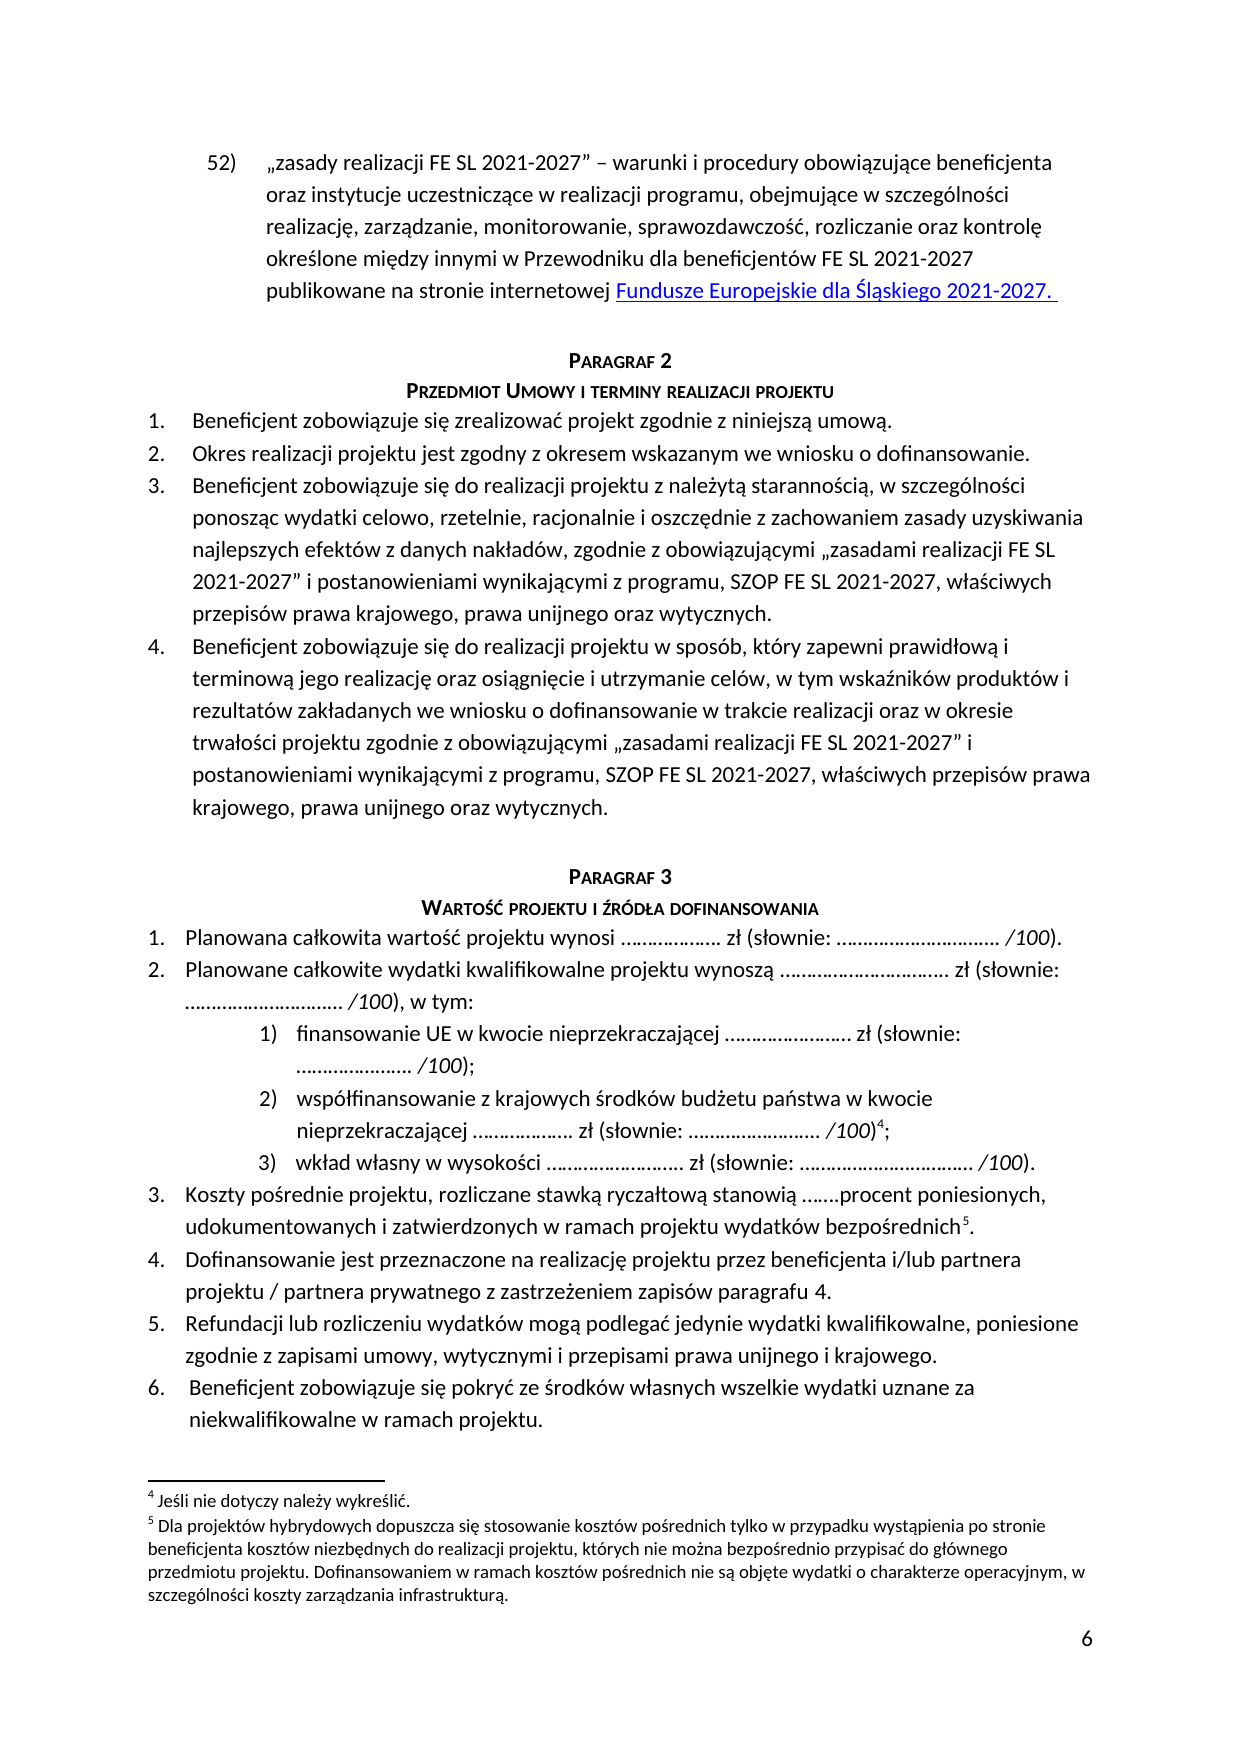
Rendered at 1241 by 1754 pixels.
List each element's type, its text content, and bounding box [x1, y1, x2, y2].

list Planowana całkowita wartość projektu wynosi ………………. zł (słownie: …………………………. /100). [148, 923, 1093, 951]
list Planowane całkowite wydatki kwalifikowalne projektu wynoszą ………………………….. zł (słownie: ………………………… /100), w tym: [148, 955, 1093, 1015]
list Refundacji lub rozliczeniu wydatków mogą podlegać jedynie wydatki kwalifikowalne, poniesione zgodnie z zapisami umowy, wytycznymi i przepisami prawa unijnego i krajowego. [148, 1309, 1093, 1369]
list Dofinansowanie jest przeznaczone na realizację projektu przez beneficjenta i/lub partnera projektu / partnera prywatnego z zastrzeżeniem zapisów paragrafu 4. [148, 1245, 1093, 1305]
list Beneficjent zobowiązuje się zrealizować projekt zgodnie z niniejszą umową. [148, 406, 1093, 434]
list Beneficjent zobowiązuje się do realizacji projektu w sposób, który zapewni prawidłową i terminową jego realizację oraz osiągnięcie i utrzymanie celów, w tym wskaźników produktów i rezultatów zakładanych we wniosku o dofinansowanie w trakcie realizacji oraz w okresie trwałości projektu zgodnie z obowiązującymi „zasadami realizacji FE SL 2021-2027” i postanowieniami wynikającymi z programu, SZOP FE SL 2021-2027, właściwych przepisów prawa krajowego, prawa unijnego oraz wytycznych. [148, 632, 1093, 821]
list współfinansowanie z krajowych środków budżetu państwa w kwocie nieprzekraczającej ………………. zł (słownie: ……………………. /100); [259, 1084, 1093, 1144]
subtitle Paragraf 2 Przedmiot Umowy i terminy realizacji projektu [148, 346, 1093, 404]
list finansowanie UE w kwocie nieprzekraczającej …………………… zł (słownie: …………………. /100); [259, 1019, 1093, 1079]
list Beneficjent zobowiązuje się do realizacji projektu z należytą starannością, w szczególności ponosząc wydatki celowo, rzetelnie, racjonalnie i oszczędnie z zachowaniem zasady uzyskiwania najlepszych efektów z danych nakładów, zgodnie z obowiązującymi „zasadami realizacji FE SL 2021-2027” i postanowieniami wynikającymi z programu, SZOP FE SL 2021-2027, właściwych przepisów prawa krajowego, prawa unijnego oraz wytycznych. [148, 471, 1093, 628]
list Beneficjent zobowiązuje się pokryć ze środków własnych wszelkie wydatki uznane za niekwalifikowalne w ramach projektu. [148, 1373, 1093, 1434]
list „zasady realizacji FE SL 2021-2027” – warunki i procedury obowiązujące beneficjenta oraz instytucje uczestniczące w realizacji programu, obejmujące w szczególności realizację, zarządzanie, monitorowanie, sprawozdawczość, rozliczanie oraz kontrolę określone między innymi w Przewodniku dla beneficjentów FE SL 2021-2027 publikowane na stronie internetowej Fundusze Europejskie dla Śląskiego 2021-2027. [207, 148, 1093, 304]
list wkład własny w wysokości …………………….. zł (słownie: …………………………… /100). [258, 1148, 1093, 1176]
list Koszty pośrednie projektu, rozliczane stawką ryczałtową stanowią …….procent poniesionych, udokumentowanych i zatwierdzonych w ramach projektu wydatków bezpośrednich. [148, 1180, 1093, 1241]
subtitle Paragraf 3 Wartość projektu i źródła dofinansowania [148, 862, 1093, 921]
list Okres realizacji projektu jest zgodny z okresem wskazanym we wniosku o dofinansowanie. [148, 439, 1093, 467]
